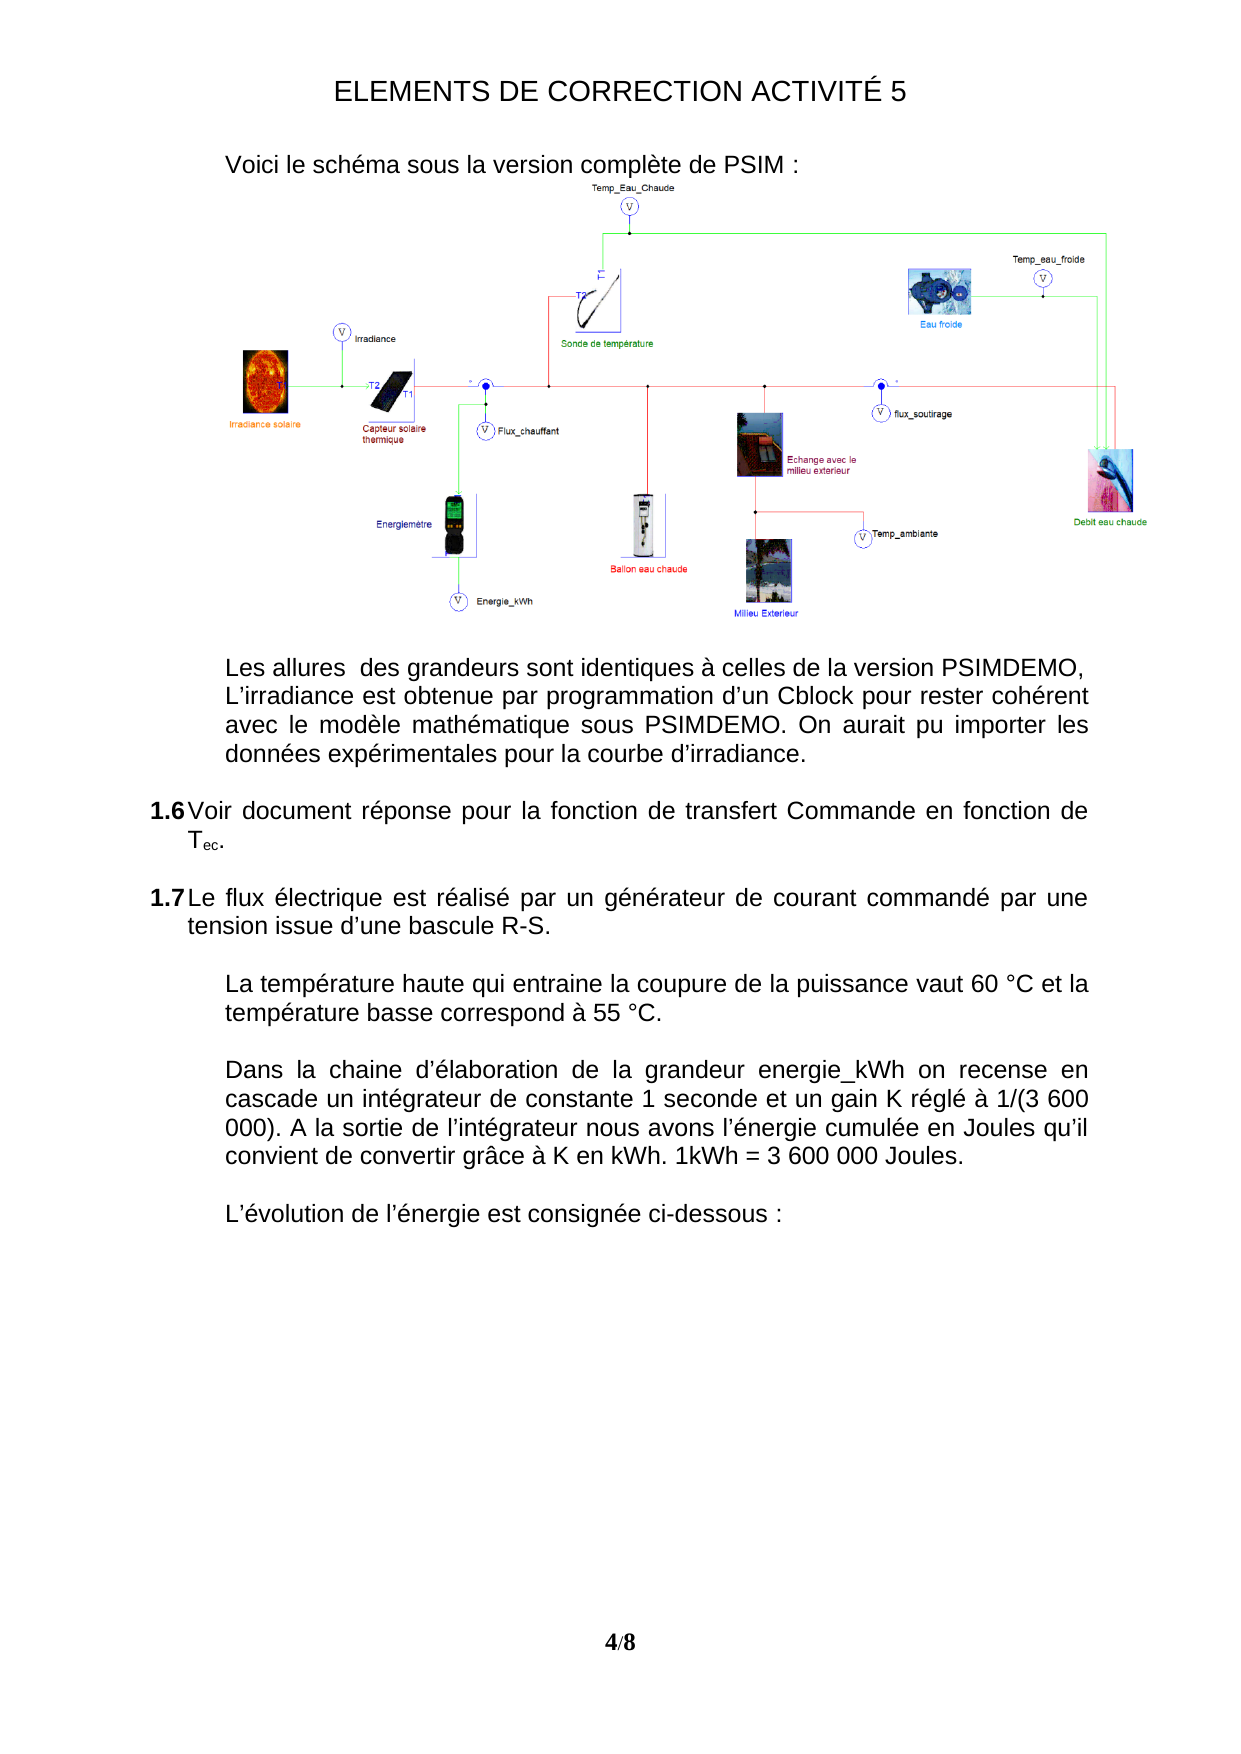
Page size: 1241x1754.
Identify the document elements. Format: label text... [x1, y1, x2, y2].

list Le flux électrique est réalisé par un générateur de courant commandé par une tension issue d’une bascule R-S. [150, 883, 1090, 940]
picture [225, 178, 1166, 624]
list L’évolution de l’énergie est consignée ci-dessous : [225, 1199, 1090, 1228]
list Dans la chaine d’élaboration de la grandeur energie_kWh on recense en cascade un intégrateur de constante 1 seconde et un gain K réglé à 1/(3 600 000). A la sortie de l’intégrateur nous avons l’énergie cumulée en Joules qu’il convient de convertir grâce à K en kWh. 1kWh = 3 600 000 Joules. [225, 1055, 1090, 1170]
list Les allures des grandeurs sont identiques à celles de la version PSIMDEMO, [225, 653, 1090, 681]
list Voici le schéma sous la version complète de PSIM : [225, 150, 1090, 178]
list Voir document réponse pour la fonction de transfert Commande en fonction de Tec. [150, 796, 1090, 854]
list La température haute qui entraine la coupure de la puissance vaut 60 °C et la température basse correspond à 55 °C. [225, 969, 1090, 1026]
list L’irradiance est obtenue par programmation d’un Cblock pour rester cohérent avec le modèle mathématique sous PSIMDEMO. On aurait pu importer les données expérimentales pour la courbe d’irradiance. [225, 681, 1090, 768]
